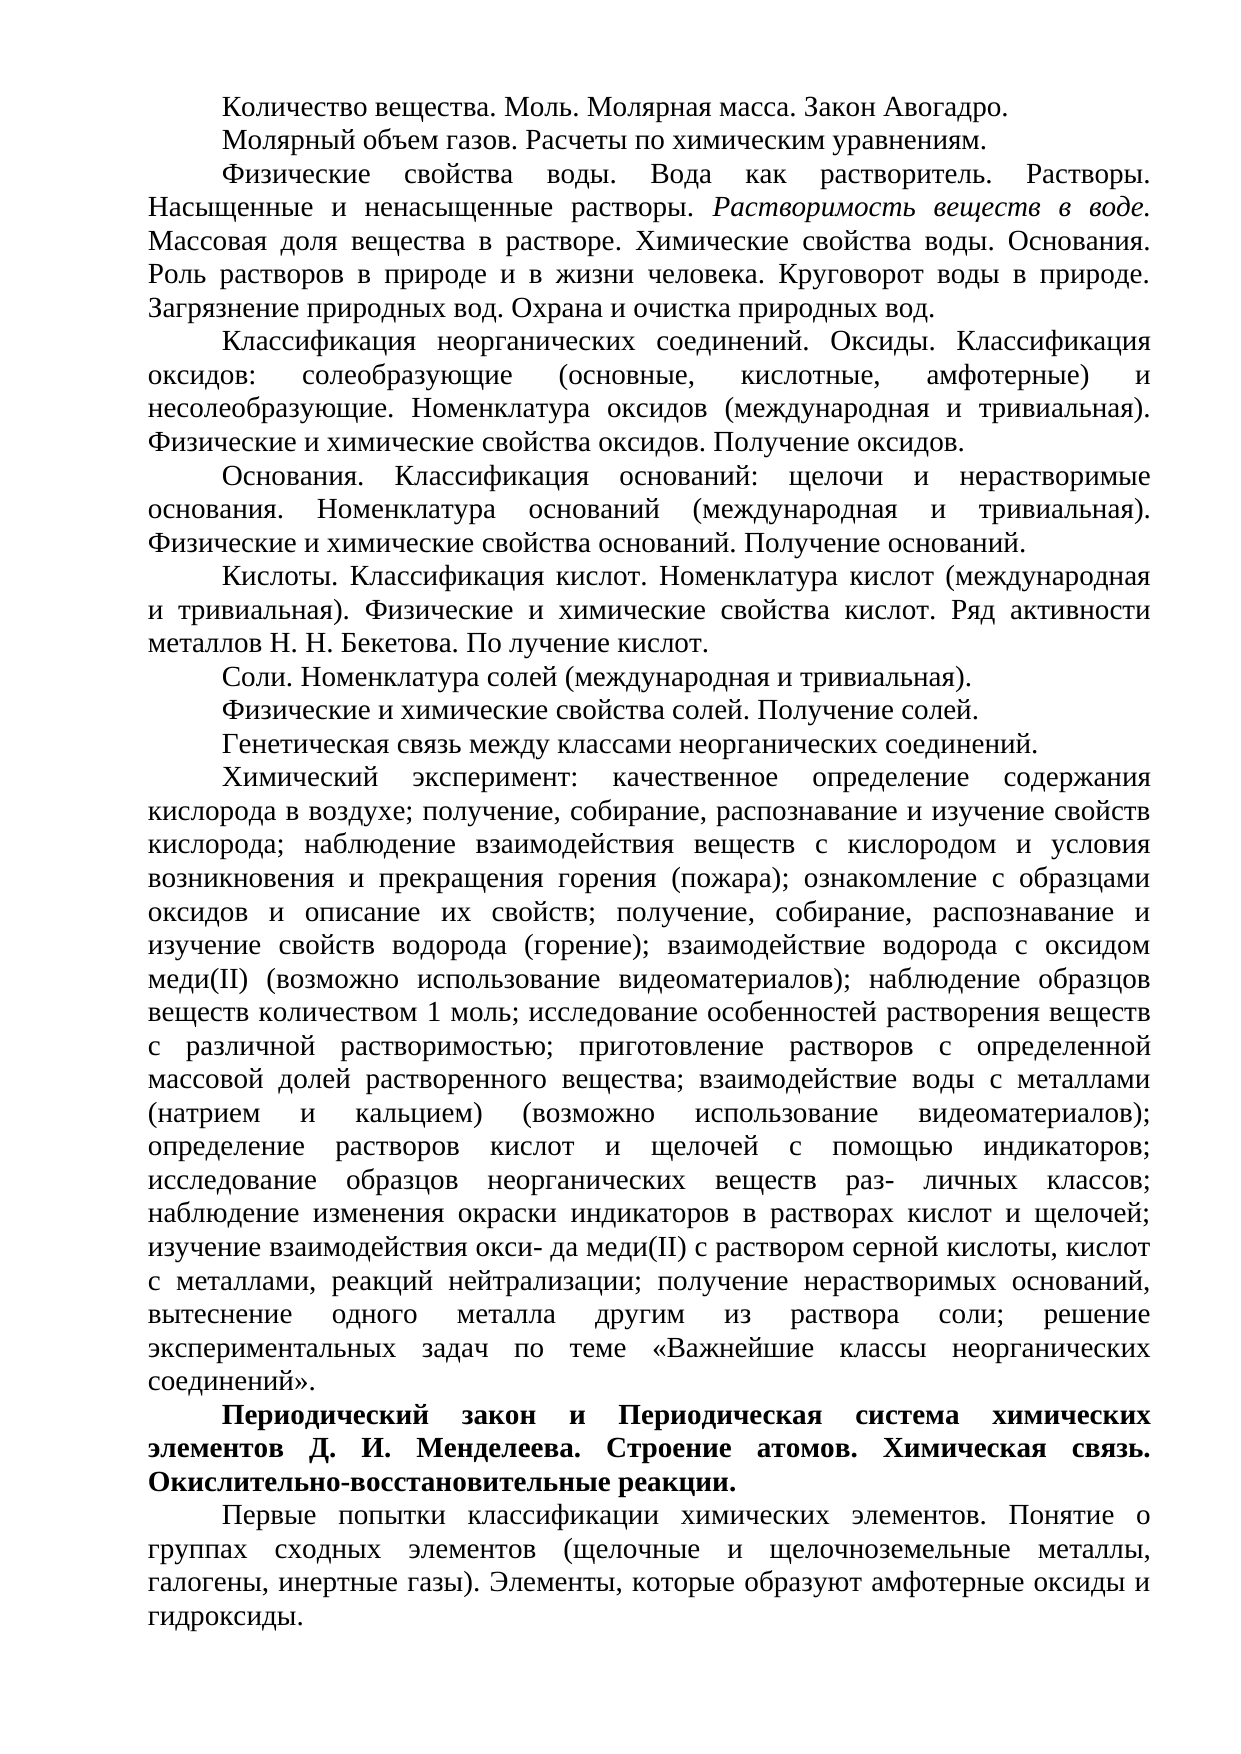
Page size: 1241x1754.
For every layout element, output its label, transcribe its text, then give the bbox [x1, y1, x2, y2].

text Первые попытки классификации химических элементов. Понятие о группах сходных элементов (щелочные и щелочноземельные металлы, галогены, инертные газы). Элементы, которые образуют амфотерные оксиды и гидроксиды. [148, 1497, 1152, 1632]
text Химический эксперимент: качественное определение содержания кислорода в воздухе; получение, собирание, распознавание и изучение свойств кислорода; наблюдение взаимодействия веществ с кислородом и условия возникновения и прекращения горения (пожара); ознакомление с образцами оксидов и описание их свойств; получение, собирание, распознавание и изучение свойств водорода (горение); взаимодействие водорода с оксидом меди(II) (возможно использование видеоматериалов); наблюдение образцов веществ количеством 1 моль; исследование особенностей растворения веществ с различной растворимостью; приготовление растворов с определенной массовой долей растворенного вещества; взаимодействие воды с металлами (натрием и кальцием) (возможно использование видеоматериалов); определение растворов кислот и щелочей с помощью индикаторов; исследование образцов неорганических веществ раз- личных классов; наблюдение изменения окраски индикаторов в растворах кислот и щелочей; изучение взаимодействия окси- да меди(II) с раствором серной кислоты, кислот с металлами, реакций нейтрализации; получение нерастворимых оснований, вытеснение одного металла другим из раствора соли; решение экспериментальных задач по теме «Важнейшие классы неорганических соединений». [148, 759, 1152, 1397]
text Классификация неорганических соединений. Оксиды. Классификация оксидов: солеобразующие (основные, кислотные, амфотерные) и несолеобразующие. Номенклатура оксидов (международная и тривиальная). Физические и химические свойства оксидов. Получение оксидов. [148, 323, 1152, 458]
text Основания. Классификация оснований: щелочи и нерастворимые основания. Номенклатура оснований (международная и тривиальная). Физические и химические свойства оснований. Получение оснований. [148, 458, 1152, 558]
text Генетическая связь между классами неорганических соединений. [148, 726, 1152, 759]
text Периодический закон и Периодическая система химических элементов Д. И. Менделеева. Строение атомов. Химическая связь. Окислительно-восстановительные реакции. [148, 1397, 1152, 1497]
text Соли. Номенклатура солей (международная и тривиальная). [148, 659, 1152, 692]
text Количество вещества. Моль. Молярная масса. Закон Авогадро. [148, 89, 1152, 122]
text Физические и химические свойства солей. Получение солей. [148, 692, 1152, 726]
text Кислоты. Классификация кислот. Номенклатура кислот (международная и тривиальная). Физические и химические свойства кислот. Ряд активности металлов Н. Н. Бекетова. По лучение кислот. [148, 558, 1152, 659]
text Физические свойства воды. Вода как растворитель. Растворы. Насыщенные и ненасыщенные растворы. Растворимость веществ в воде. Массовая доля вещества в растворе. Химические свойства воды. Основания. Роль растворов в природе и в жизни человека. Круговорот воды в природе. Загрязнение природных вод. Охрана и очистка природных вод. [148, 156, 1152, 323]
text Молярный объем газов. Расчеты по химическим уравнениям. [148, 122, 1152, 156]
